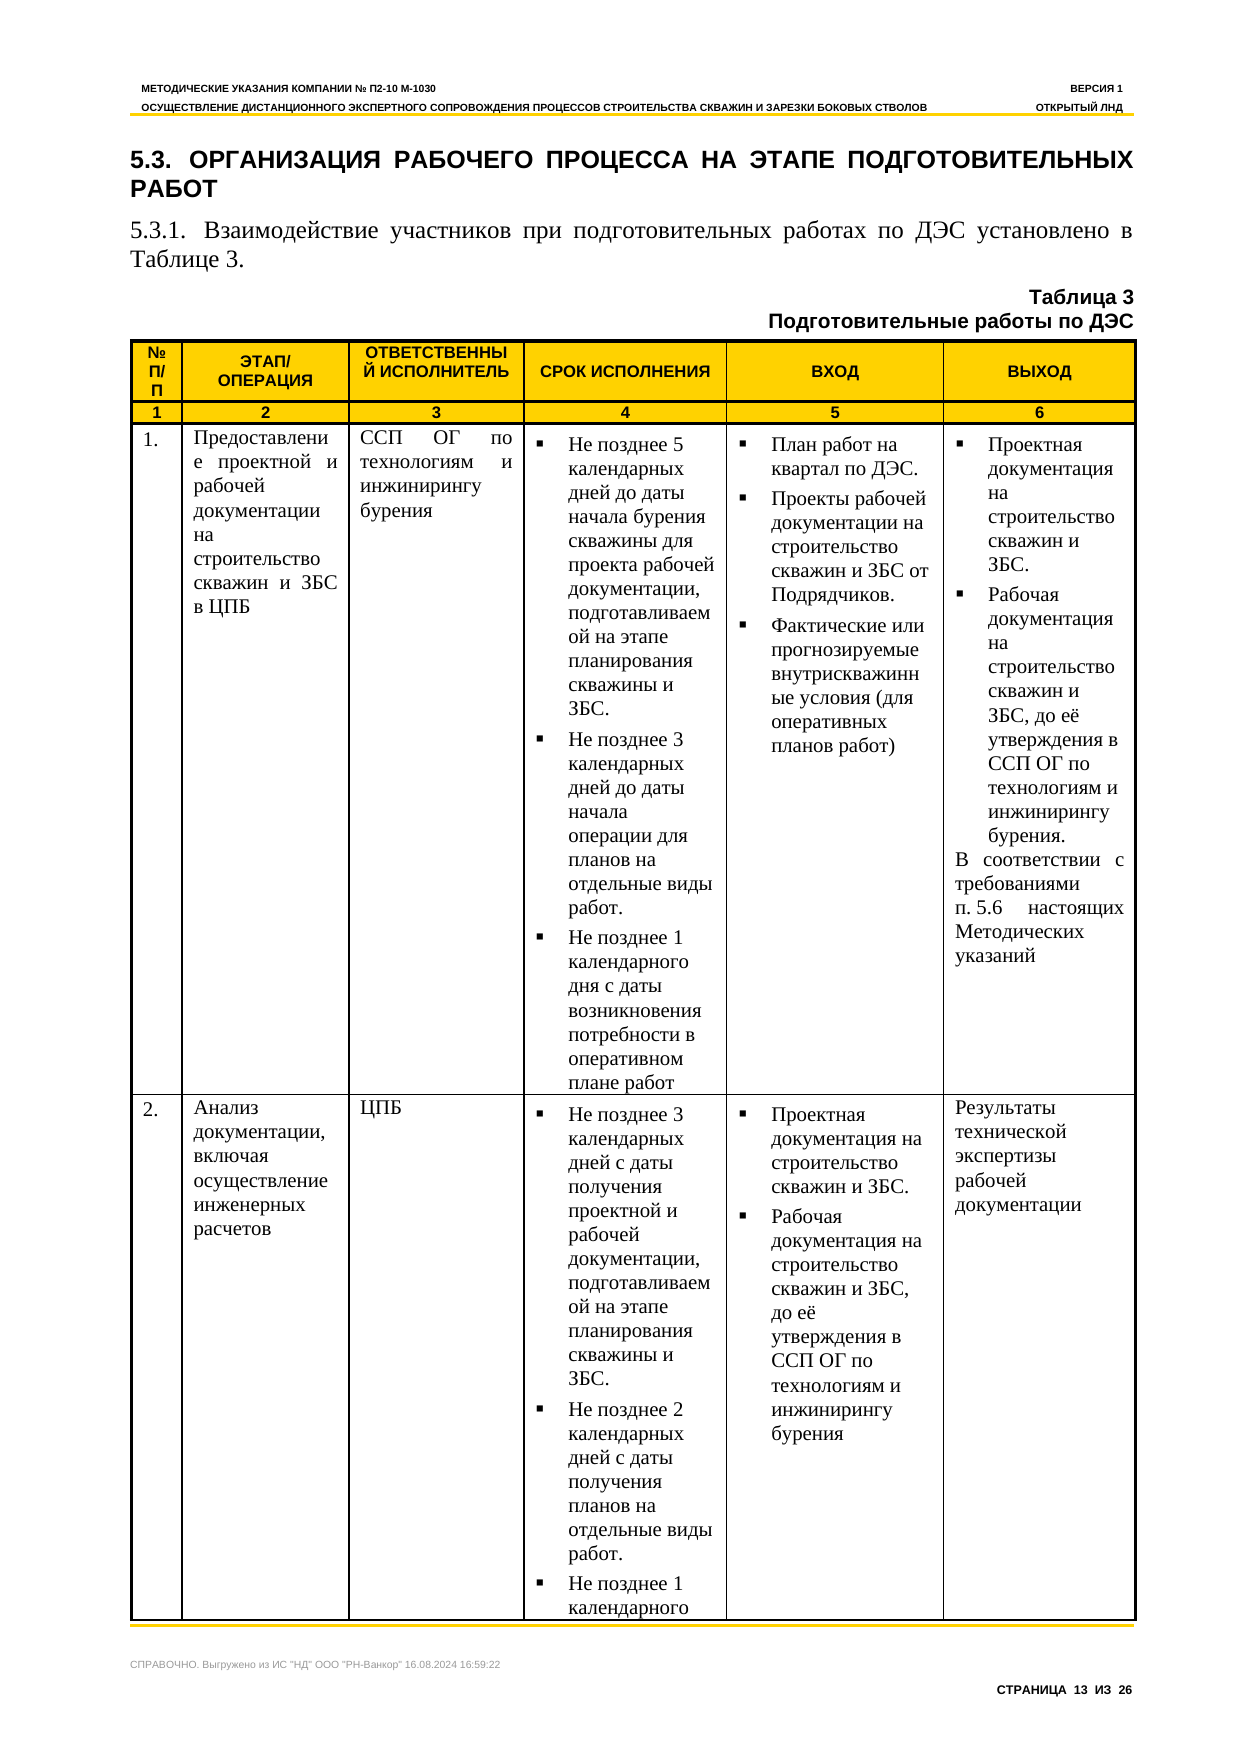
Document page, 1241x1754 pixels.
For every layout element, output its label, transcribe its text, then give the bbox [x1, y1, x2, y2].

table_cell 5 [727, 403, 943, 422]
table_cell ССП ОГ по технологиям и инжинирингу бурения [350, 425, 523, 1094]
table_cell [525, 1095, 726, 1619]
text Таблица 3 [130, 285, 1134, 309]
table_header № п/п [133, 343, 181, 400]
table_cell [183, 1095, 348, 1619]
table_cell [727, 1095, 943, 1619]
list ОРГАНИЗАЦИЯ РАБОЧЕГО ПРОЦЕССА НА ЭТАПЕ ПОДГОТОВИТЕЛЬНЫХ РАБОТ [130, 145, 1134, 203]
table_header ВЫХОД [944, 343, 1134, 400]
table_cell План работ на квартал по ДЭС. Проекты рабочей документации на строительство скважин и ЗБС от Подрядчиков. Фактические или прогнозируемые внутрискважинные условия (для оперативных планов работ) [727, 425, 943, 1094]
table_cell 3 [350, 403, 523, 422]
table_cell 2 [183, 403, 348, 422]
table_cell 4 [525, 403, 726, 422]
table_header СРОК ИСПОЛНЕНИЯ [525, 343, 726, 400]
text Подготовительные работы по ДЭС [130, 309, 1134, 333]
table_cell Предоставление проектной и рабочей документации на строительство скважин и ЗБС в ЦПБ [183, 425, 348, 1094]
table_cell Не позднее 5 календарных дней до даты начала бурения скважины для проекта рабочей документации, подготавливаемой на этапе планирования скважины и ЗБС. Не позднее 3 календарных дней до даты начала операции для планов на отдельные виды работ. Не позднее 1 календарного дня с даты возникновения потребности в оперативном плане работ [525, 425, 726, 1094]
table_header ВХОД [727, 343, 943, 400]
table_header Этап/Операция [183, 343, 348, 400]
table_cell Проектная документация на строительство скважин и ЗБС. Рабочая документация на строительство скважин и ЗБС, до её утверждения в ССП ОГ по технологиям и инжинирингу бурения. В соответствии с требованиями п. 5.6 настоящих Методических указаний [944, 425, 1134, 1094]
table_cell 1. [133, 425, 181, 1094]
table_cell 2. [133, 1095, 181, 1619]
table_cell ЦПБ [350, 1095, 523, 1619]
table_header ОТВЕТСТВЕННЫЙ Исполнитель [350, 343, 523, 400]
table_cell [944, 1095, 1134, 1619]
table_cell 6 [944, 403, 1134, 422]
table_cell 1 [133, 403, 181, 422]
list Взаимодействие участников при подготовительных работах по ДЭС установлено в Таблице 3. [130, 215, 1134, 273]
